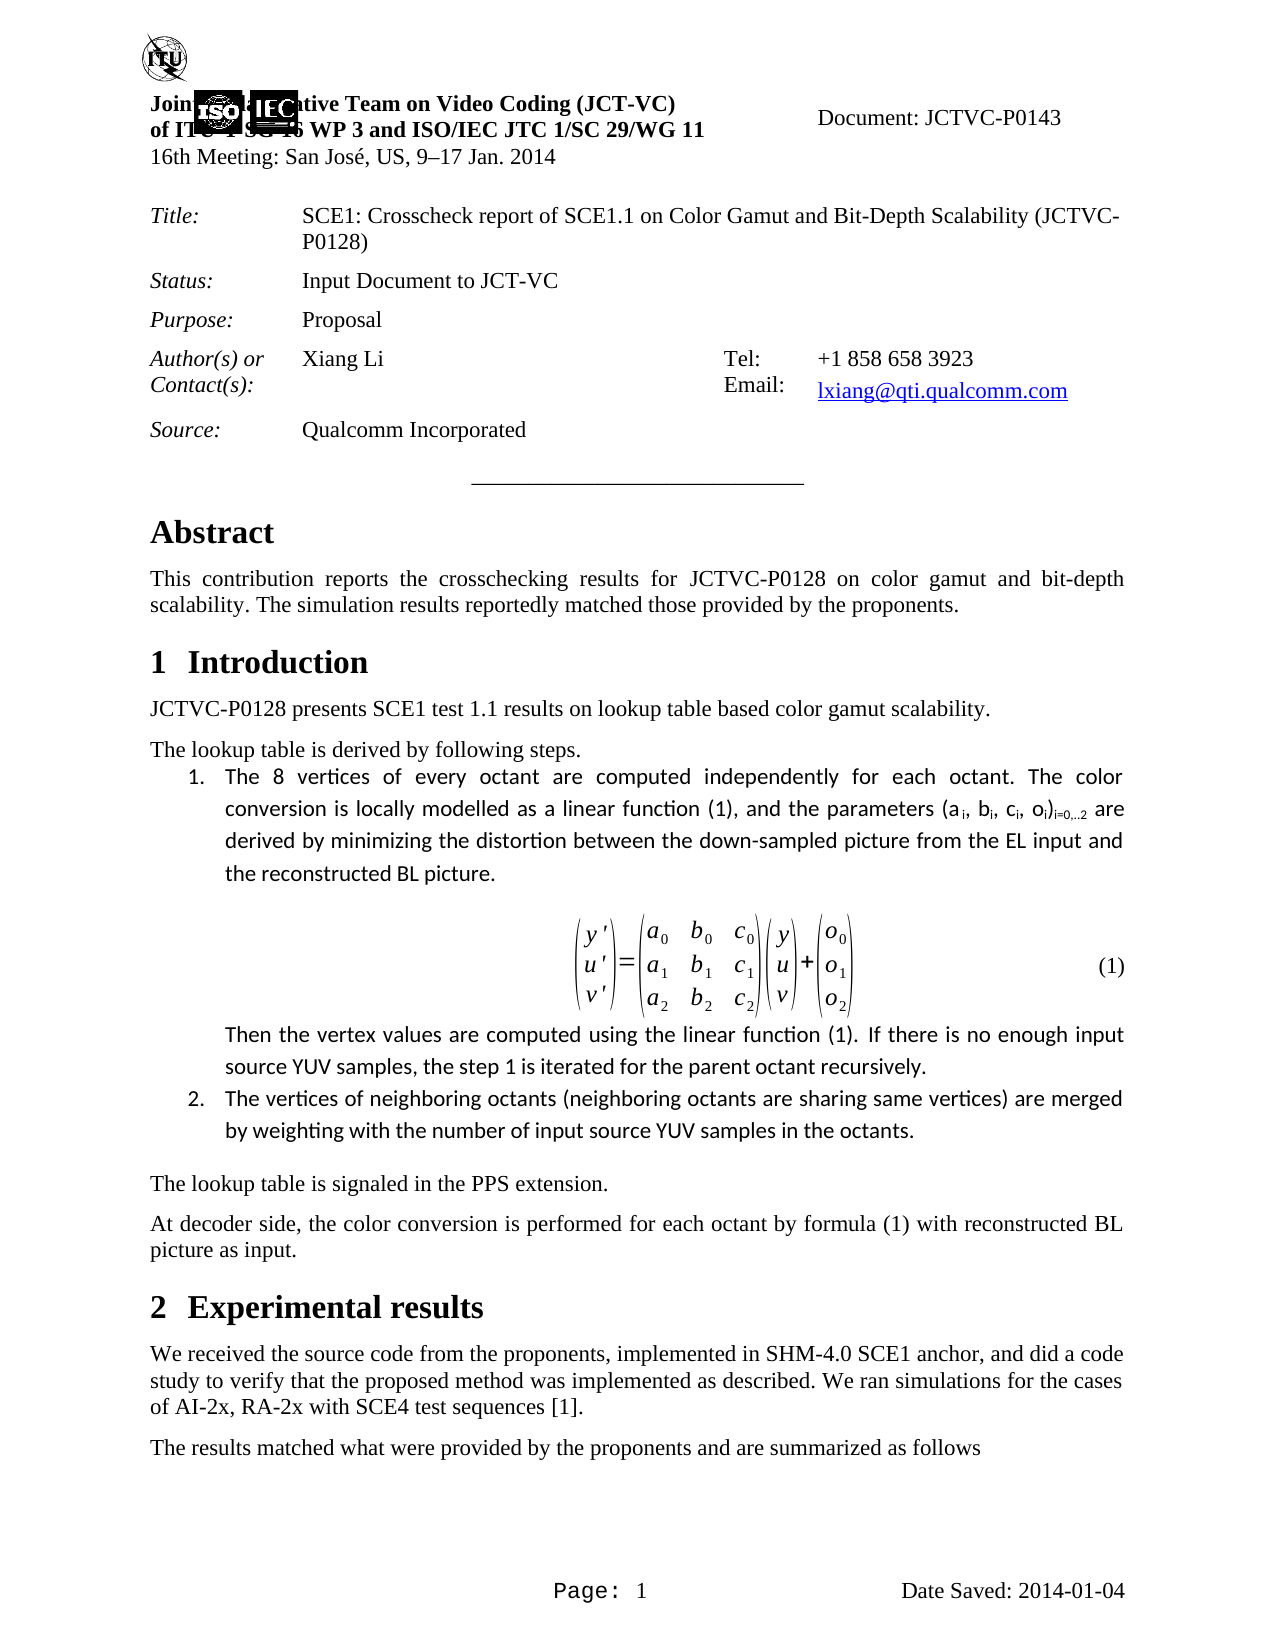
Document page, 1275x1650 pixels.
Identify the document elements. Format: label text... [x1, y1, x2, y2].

table_cell Author(s) or Contact(s): [139, 338, 291, 410]
text The lookup table is signaled in the PPS extension. [150, 1169, 1125, 1196]
list The 8 vertices of every octant are computed independently for each octant. The color conversion is locally modelled as a linear function (1), and the parameters (ai, bi, ci, oi)i=0,..2 are derived by minimizing the distortion between the down-sampled picture from the EL input and the reconstructed BL picture. [187, 762, 1125, 887]
subtitle Abstract [150, 512, 1125, 551]
picture [194, 90, 243, 134]
table_cell Tel: Email: [713, 338, 806, 410]
table_header Joint Collaborative Team on Video Coding (JCT-VC) of ITU-T SG 16 WP 3 and ISO/IEC JTC 1/SC 29/WG 11 16th Meeting: San José, US, 9–17 Jan. 2014 [139, 90, 806, 169]
table_cell Purpose: [139, 300, 291, 338]
table_cell Source: [139, 410, 291, 449]
text (1) [150, 912, 1125, 1020]
list Then the vertex values are computed using the linear function (1). If there is no enough input source YUV samples, the step 1 is iterated for the parent octant recursively. [225, 1020, 1125, 1080]
text The lookup table is derived by following steps. [150, 736, 1125, 762]
table_header Document: JCTVC-P0143 [806, 90, 1136, 169]
table_cell Input Document to JCT-VC [291, 261, 1136, 299]
table_cell Xiang Li [291, 338, 712, 410]
picture [250, 90, 299, 134]
text _____________________________ [150, 461, 1125, 487]
subtitle Introduction [150, 643, 1125, 681]
text We received the source code from the proponents, implemented in SHM-4.0 SCE1 anchor, and did a code study to verify that the proposed method was implemented as described. We ran simulations for the cases of AI-2x, RA-2x with SCE4 test sequences [1]. [150, 1340, 1125, 1419]
table_cell Status: [139, 261, 291, 299]
text This contribution reports the crosschecking results for JCTVC-P0128 on color gamut and bit-depth scalability. The simulation results reportedly matched those provided by the proponents. [150, 565, 1125, 618]
table_cell Proposal [291, 300, 1136, 338]
text The results matched what were provided by the proponents and are summarized as follows [150, 1433, 1125, 1460]
table_cell +1 858 658 3923 lxiang@qti.qualcomm.com [806, 338, 1136, 410]
table_cell Qualcomm Incorporated [291, 410, 1136, 449]
list The vertices of neighboring octants (neighboring octants are sharing same vertices) are merged by weighting with the number of input source YUV samples in the octants. [187, 1084, 1125, 1144]
subtitle Experimental results [150, 1288, 1125, 1326]
table_header SCE1: Crosscheck report of SCE1.1 on Color Gamut and Bit-Depth Scalability (JCTVC-P0128) [291, 195, 1136, 261]
table_header Title: [139, 195, 291, 261]
text JCTVC-P0128 presents SCE1 test 1.1 results on lookup table based color gamut scalability. [150, 695, 1125, 722]
text At decoder side, the color conversion is performed for each octant by formula (1) with reconstructed BL picture as input. [150, 1210, 1125, 1263]
